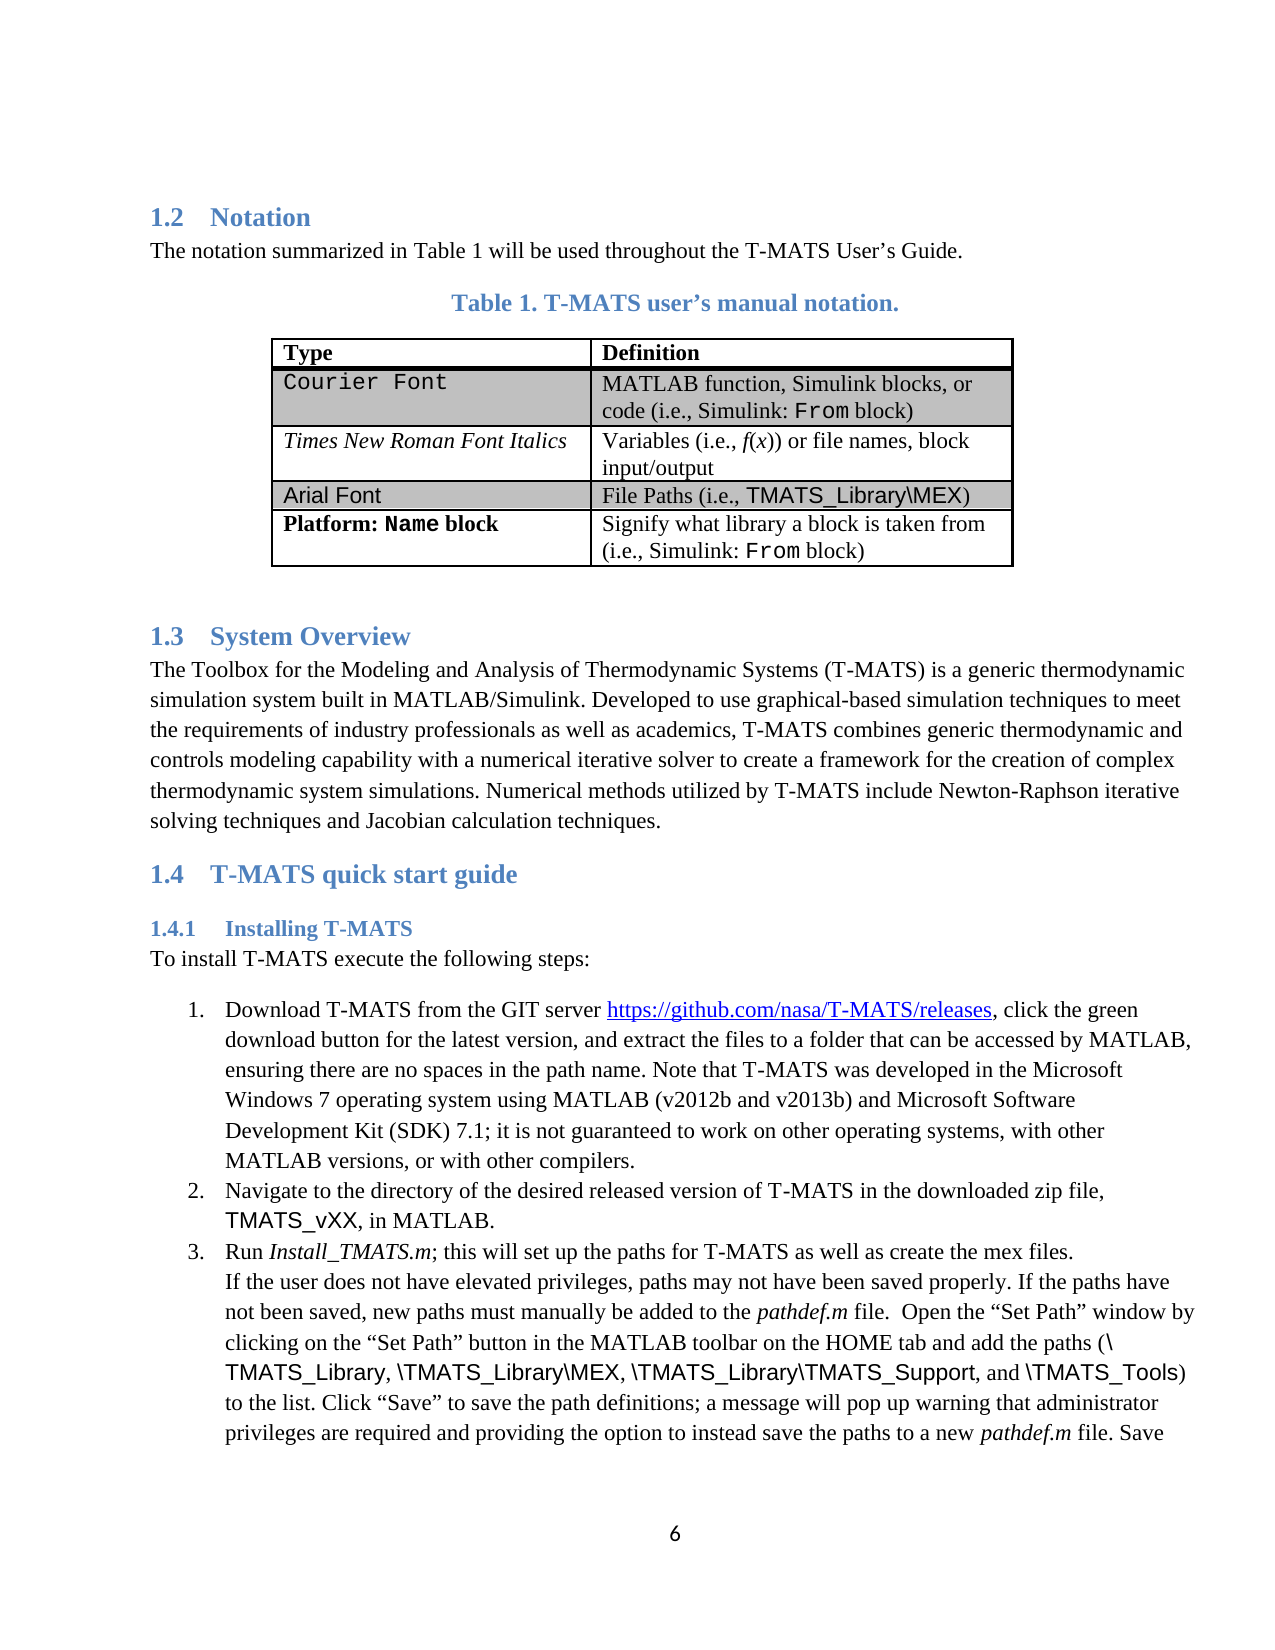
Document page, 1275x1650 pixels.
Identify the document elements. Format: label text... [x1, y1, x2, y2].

subtitle T-MATS quick start guide [150, 858, 1200, 889]
subtitle System Overview [150, 620, 1200, 651]
text The Toolbox for the Modeling and Analysis of Thermodynamic Systems (T-MATS) is a generic thermodynamic simulation system built in MATLAB/Simulink. Developed to use graphical-based simulation techniques to meet the requirements of industry professionals as well as academics, T-MATS combines generic thermodynamic and controls modeling capability with a numerical iterative solver to create a framework for the creation of complex thermodynamic system simulations. Numerical methods utilized by T-MATS include Newton-Raphson iterative solving techniques and Jacobian calculation techniques. [150, 656, 1200, 833]
list Navigate to the directory of the desired released version of T-MATS in the downloaded zip file, TMATS_vXX, in MATLAB. [187, 1177, 1200, 1234]
table_header Type [273, 340, 590, 366]
table_cell Courier Font [273, 371, 590, 425]
subtitle Notation [150, 201, 1200, 232]
table_cell File Paths (i.e., TMATS_Library\MEX) [592, 482, 1011, 508]
text The notation summarized in Table 1 will be used throughout the T-MATS User’s Guide. [150, 237, 1200, 263]
text To install T-MATS execute the following steps: [150, 945, 1200, 971]
list Run Install_TMATS.m; this will set up the paths for T-MATS as well as create the mex files. [187, 1238, 1200, 1264]
subtitle Installing T-MATS [150, 914, 1200, 941]
text Table 1. T-MATS user’s manual notation. [150, 288, 1200, 317]
table_cell Times New Roman Font Italics [273, 427, 590, 480]
table_cell Signify what library a block is taken from (i.e., Simulink: From block) [592, 511, 1011, 565]
table_cell Variables (i.e., f(x)) or file names, block input/output [592, 427, 1011, 480]
table_header Definition [592, 340, 1011, 366]
table_cell Arial Font [273, 482, 590, 508]
table_cell MATLAB function, Simulink blocks, or code (i.e., Simulink: From block) [592, 371, 1011, 425]
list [225, 1268, 1200, 1446]
table_cell Platform: Name block [273, 511, 590, 565]
list Download T-MATS from the GIT server https://github.com/nasa/T-MATS/releases, click the green download button for the latest version, and extract the files to a folder that can be accessed by MATLAB, ensuring there are no spaces in the path name. Note that T-MATS was developed in the Microsoft Windows 7 operating system using MATLAB (v2012b and v2013b) and Microsoft Software Development Kit (SDK) 7.1; it is not guaranteed to work on other operating systems, with other MATLAB versions, or with other compilers. [187, 996, 1200, 1173]
